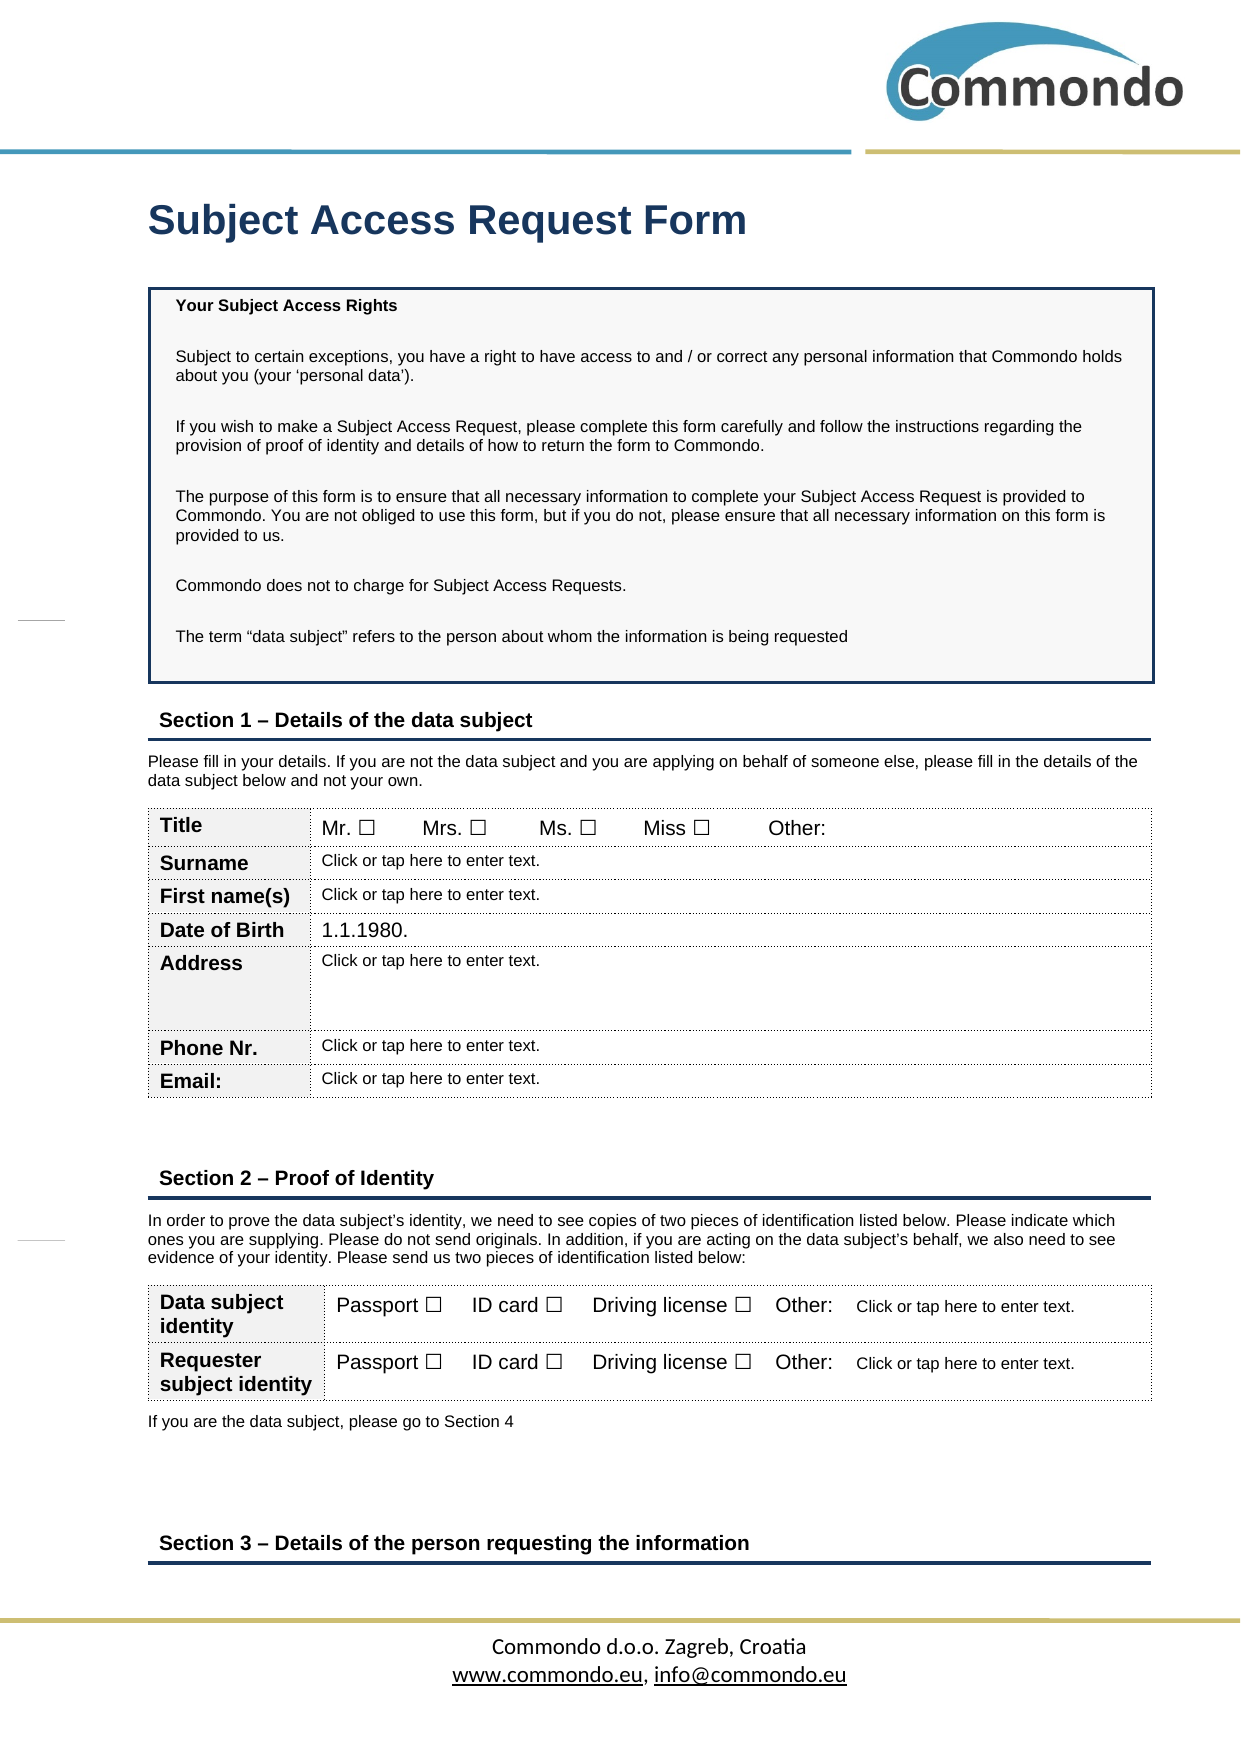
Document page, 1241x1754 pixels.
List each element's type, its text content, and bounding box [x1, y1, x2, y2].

text Please fill in your details. If you are not the data subject and you are applying on behalf of someone else, please fill in the details of the data subject below and not your own. [148, 753, 1152, 808]
table_header Your Subject Access Rights Subject to certain exceptions, you have a right to have access to and / or correct any personal information that Commondo holds about you (your ‘personal data’). If you wish to make a Subject Access Request, please complete this form carefully and follow the instructions regarding the provision of proof of identity and details of how to return the form to Commondo. The purpose of this form is to ensure that all necessary information to complete your Subject Access Request is provided to Commondo. You are not obliged to use this form, but if you do not, please ensure that all necessary information on this form is provided to us. Commondo does not to charge for Subject Access Requests. The term “data subject” refers to the person about whom the information is being requested [151, 290, 1152, 681]
text In order to prove the data subject’s identity, we need to see copies of two pieces of identification listed below. Please indicate which ones you are supplying. Please do not send originals. In addition, if you are acting on the data subject’s behalf, we also need to see evidence of your identity. Please send us two pieces of identification listed below: [148, 1212, 1152, 1285]
table_cell Requester subject identity [148, 1342, 325, 1399]
table_header Data subject identity [148, 1285, 325, 1342]
table_cell Phone Nr. [148, 1030, 310, 1063]
text Subject Access Request Form [148, 198, 1152, 244]
table_header Section 3 – Details of the person requesting the information [148, 1526, 1151, 1561]
table_cell Date of Birth [148, 913, 310, 946]
text If you are the data subject, please go to Section 4 [148, 1413, 1152, 1431]
table_header Section 2 – Proof of Identity [148, 1161, 1151, 1196]
table_header Mr. Mrs. Ms. Miss Other: [310, 808, 1151, 846]
table_cell Passport ID card Driving license Other: [325, 1342, 1151, 1399]
picture [884, 20, 1185, 123]
table_cell Surname [148, 846, 310, 879]
table_header Title [148, 808, 310, 846]
table_header Passport ID card Driving license Other: [325, 1285, 1151, 1342]
table_cell Address [148, 946, 310, 1030]
table_cell Email: [148, 1064, 310, 1097]
table_header Section 1 – Details of the data subject [148, 703, 1151, 738]
table_cell First name(s) [148, 879, 310, 912]
